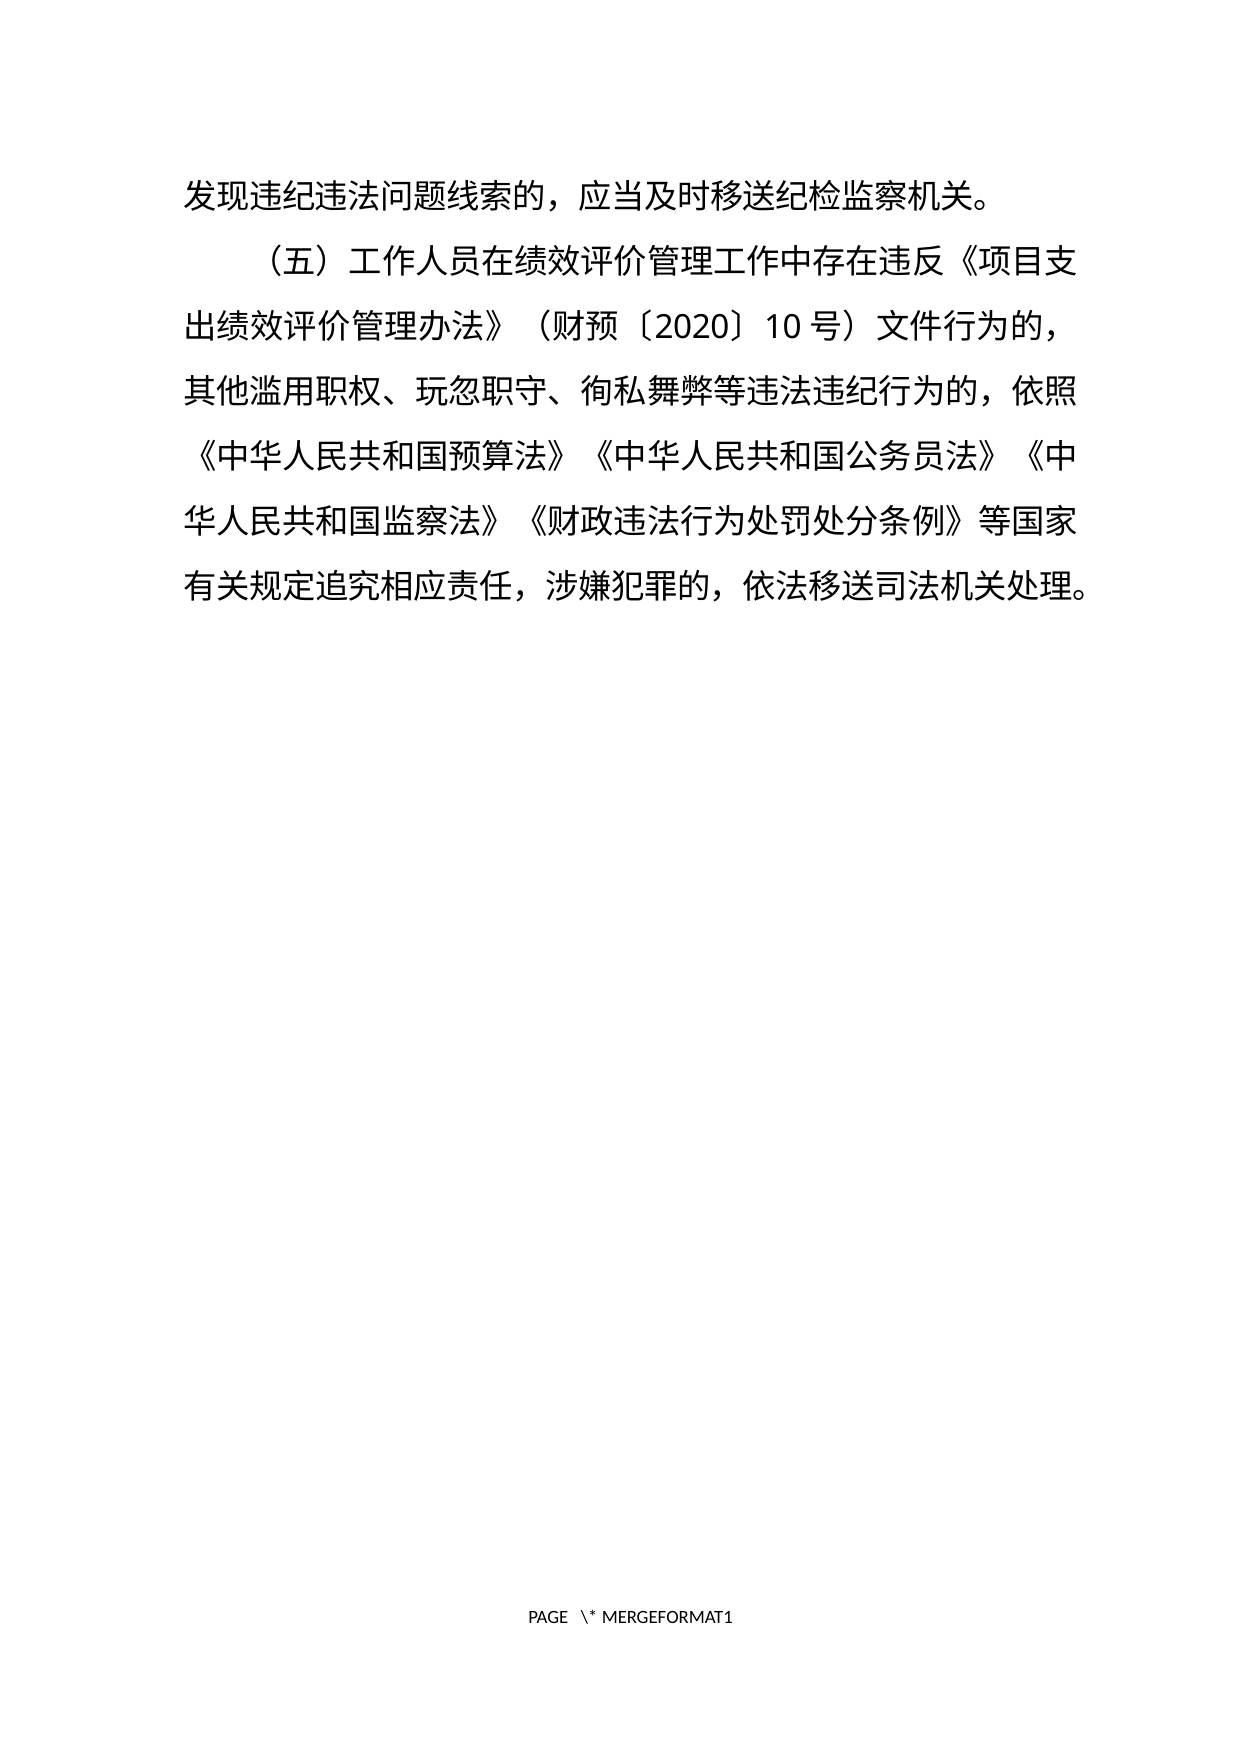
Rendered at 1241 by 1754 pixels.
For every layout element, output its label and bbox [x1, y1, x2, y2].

text [183, 162, 1078, 617]
